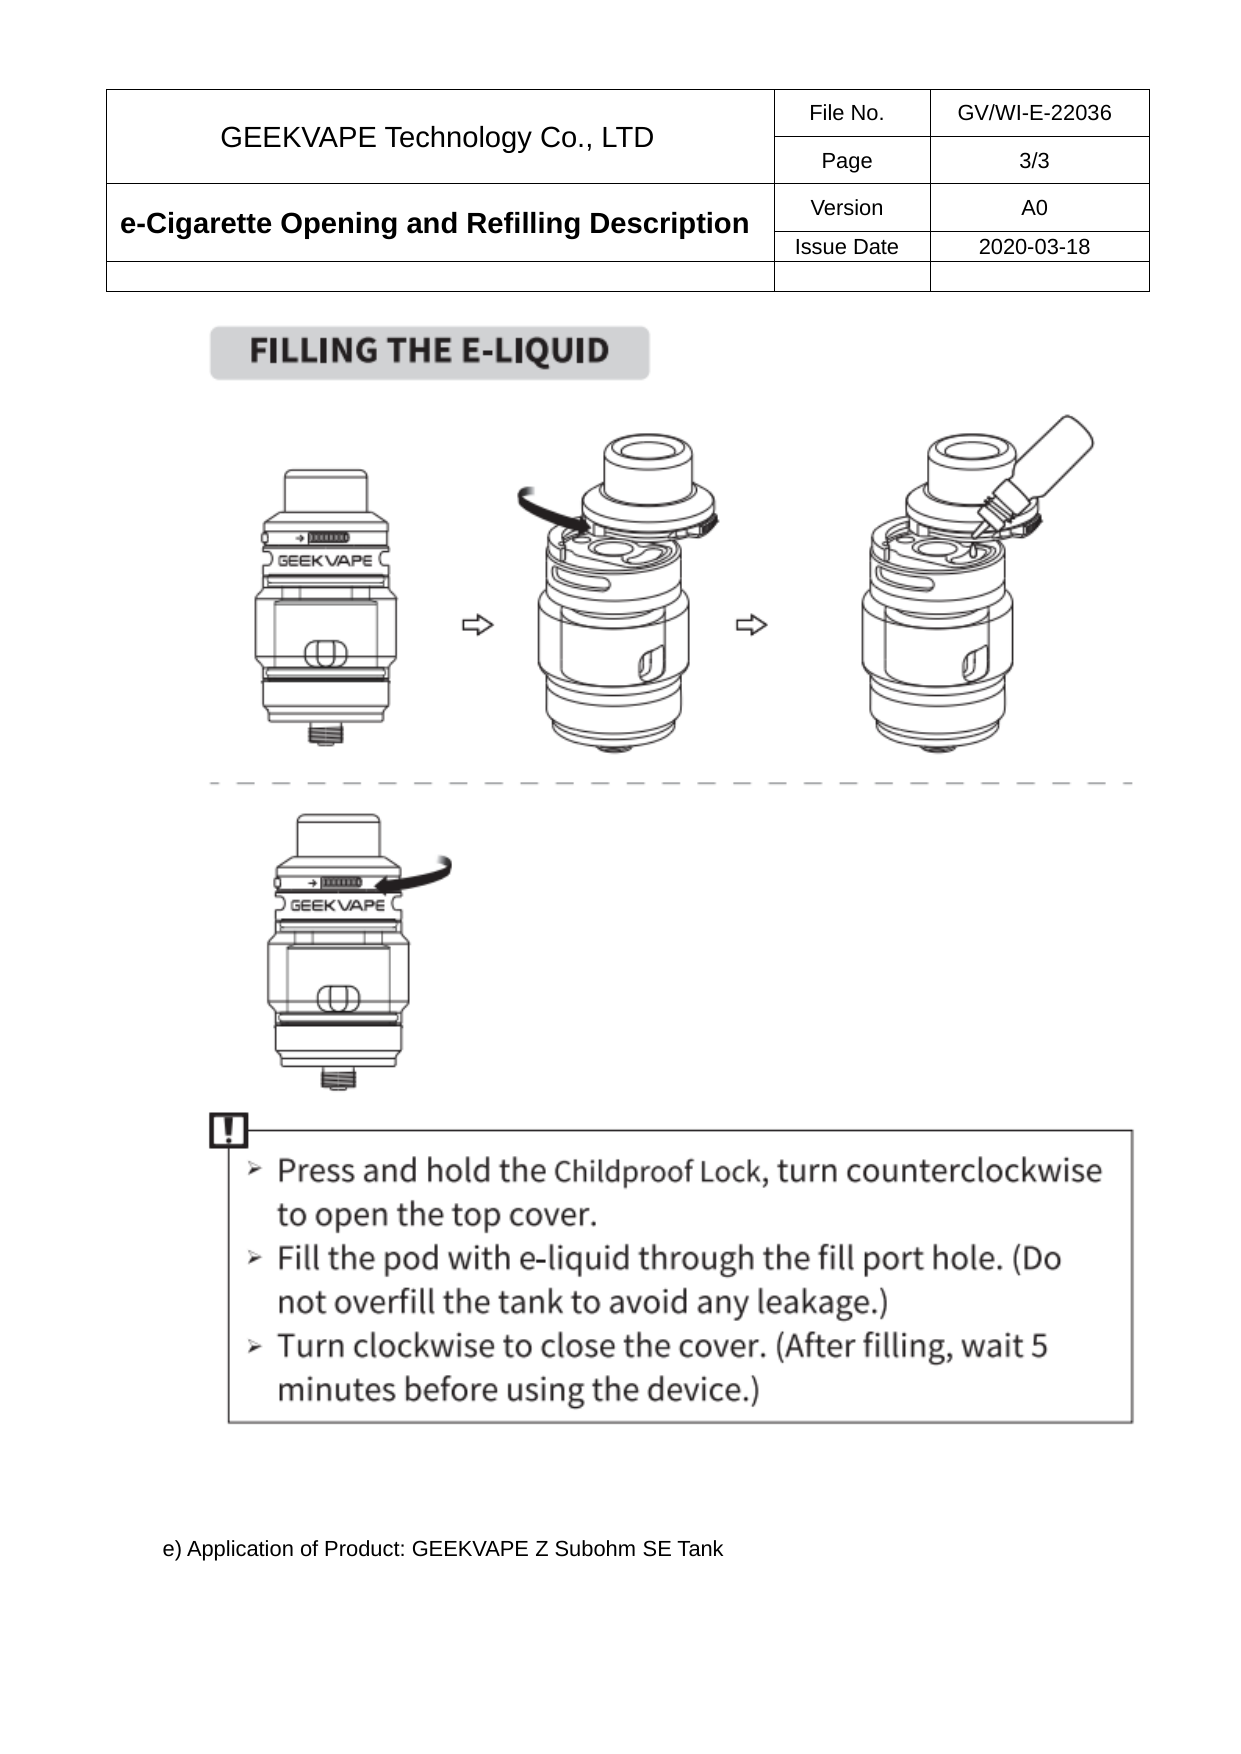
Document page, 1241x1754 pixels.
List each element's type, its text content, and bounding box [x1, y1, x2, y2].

text e) Application of Product: GEEKVAPE Z Subohm SE Tank [162, 1532, 1123, 1564]
picture [161, 296, 1192, 1468]
